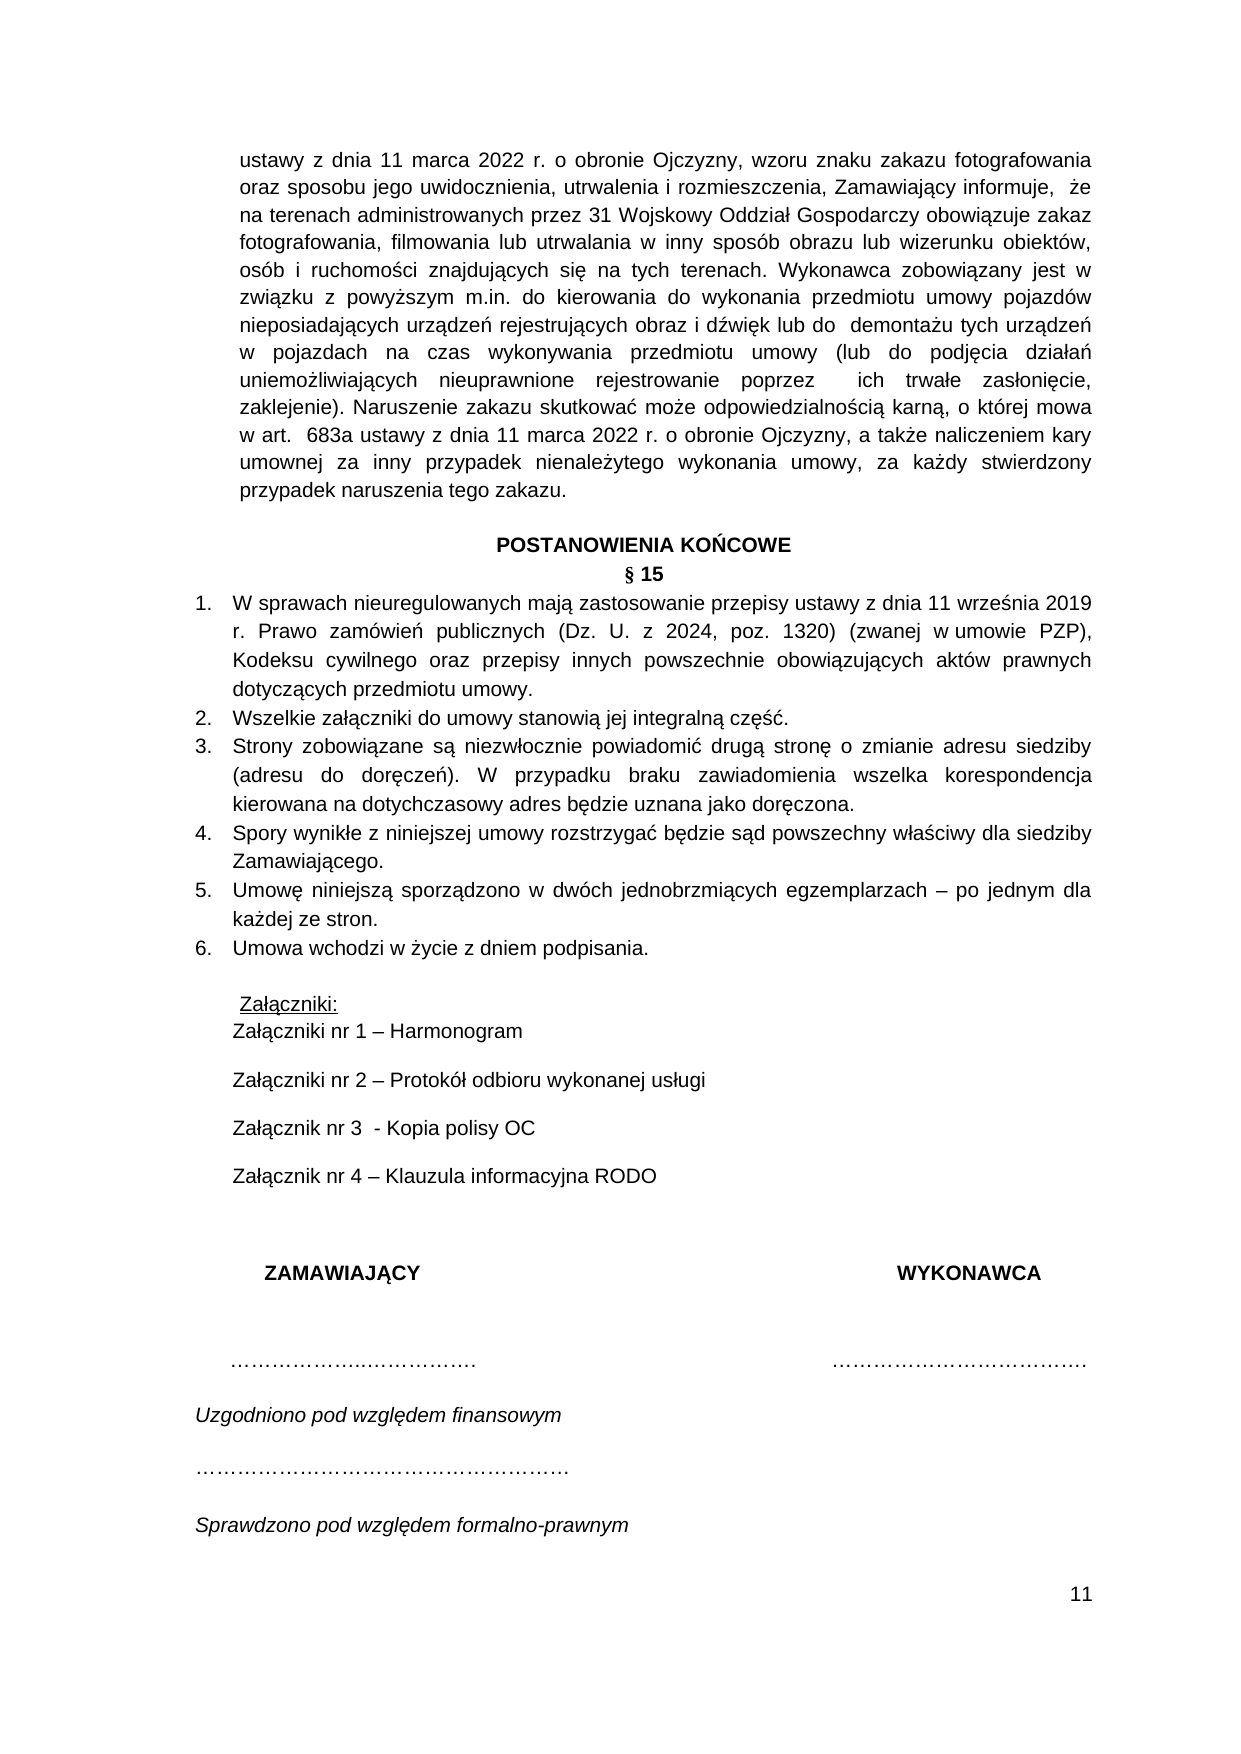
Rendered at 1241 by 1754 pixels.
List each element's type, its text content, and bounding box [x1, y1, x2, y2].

text Sprawdzono pod względem formalno-prawnym [195, 1513, 1092, 1537]
text ………………..……………. ………………………………. [195, 1347, 1092, 1371]
text POSTANOWIENIA KOŃCOWE [195, 533, 1092, 557]
list Spory wynikłe z niniejszej umowy rozstrzygać będzie sąd powszechny właściwy dla siedziby Zamawiającego. [195, 820, 1092, 873]
text Załączniki: [239, 992, 1092, 1016]
list Umowę niniejszą sporządzono w dwóch jednobrzmiących egzemplarzach – po jednym dla każdej ze stron. [195, 878, 1092, 931]
list Umowa wchodzi w życie z dniem podpisania. [195, 935, 1092, 959]
text Załączniki nr 1 – Harmonogram [195, 1019, 1092, 1043]
text Załączniki nr 2 – Protokół odbioru wykonanej usługi [232, 1067, 1092, 1091]
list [210, 148, 1092, 502]
text Załącznik nr 4 – Klauzula informacyjna RODO [232, 1164, 1092, 1188]
text 15 [195, 561, 1092, 586]
text Uzgodniono pod względem finansowym [195, 1402, 1092, 1426]
text ……………………………………………… [195, 1455, 1092, 1479]
text ZAMAWIAJĄCY WYKONAWCA [195, 1261, 1092, 1285]
text Załącznik nr 3 - Kopia polisy OC [232, 1116, 1092, 1140]
list W sprawach nieuregulowanych mają zastosowanie przepisy ustawy z dnia 11 września 2019 r. Prawo zamówień publicznych (Dz. U. z 2024, poz. 1320) (zwanej w umowie PZP), Kodeksu cywilnego oraz przepisy innych powszechnie obowiązujących aktów prawnych dotyczących przedmiotu umowy. [195, 590, 1092, 701]
list Strony zobowiązane są niezwłocznie powiadomić drugą stronę o zmianie adresu siedziby (adresu do doręczeń). W przypadku braku zawiadomienia wszelka korespondencja kierowana na dotychczasowy adres będzie uznana jako doręczona. [195, 734, 1092, 816]
list Wszelkie załączniki do umowy stanowią jej integralną część. [195, 705, 1092, 729]
